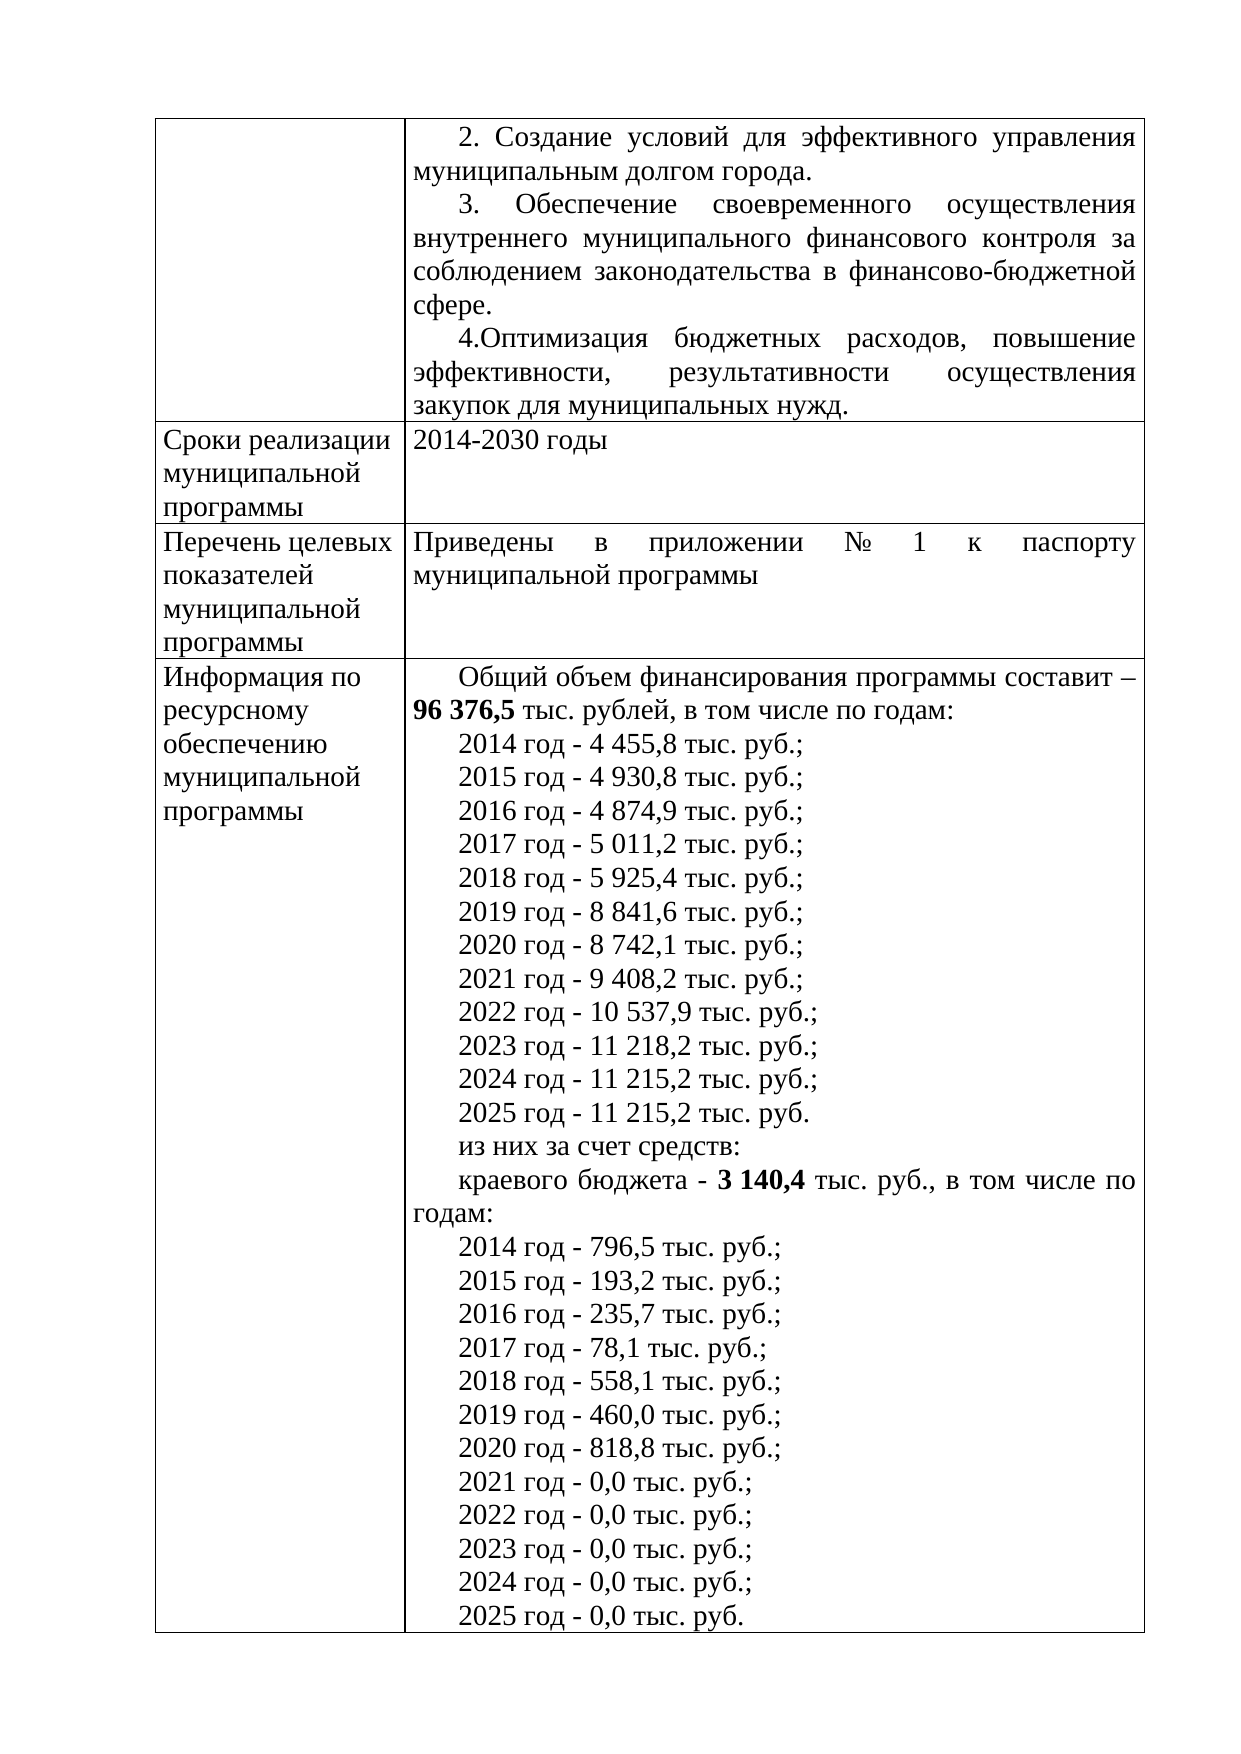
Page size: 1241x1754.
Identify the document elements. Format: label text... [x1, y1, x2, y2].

table_cell Приведены в приложении № 1 к паспорту муниципальной программы [406, 524, 1144, 658]
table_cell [156, 119, 404, 421]
table_cell Перечень целевых показателей муниципальной программы [156, 524, 404, 658]
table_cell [156, 659, 404, 1632]
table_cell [406, 119, 1144, 421]
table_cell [406, 659, 1144, 1632]
table_cell 2014-2030 годы [406, 422, 1144, 523]
table_cell Сроки реализации муниципальной программы [156, 422, 404, 523]
